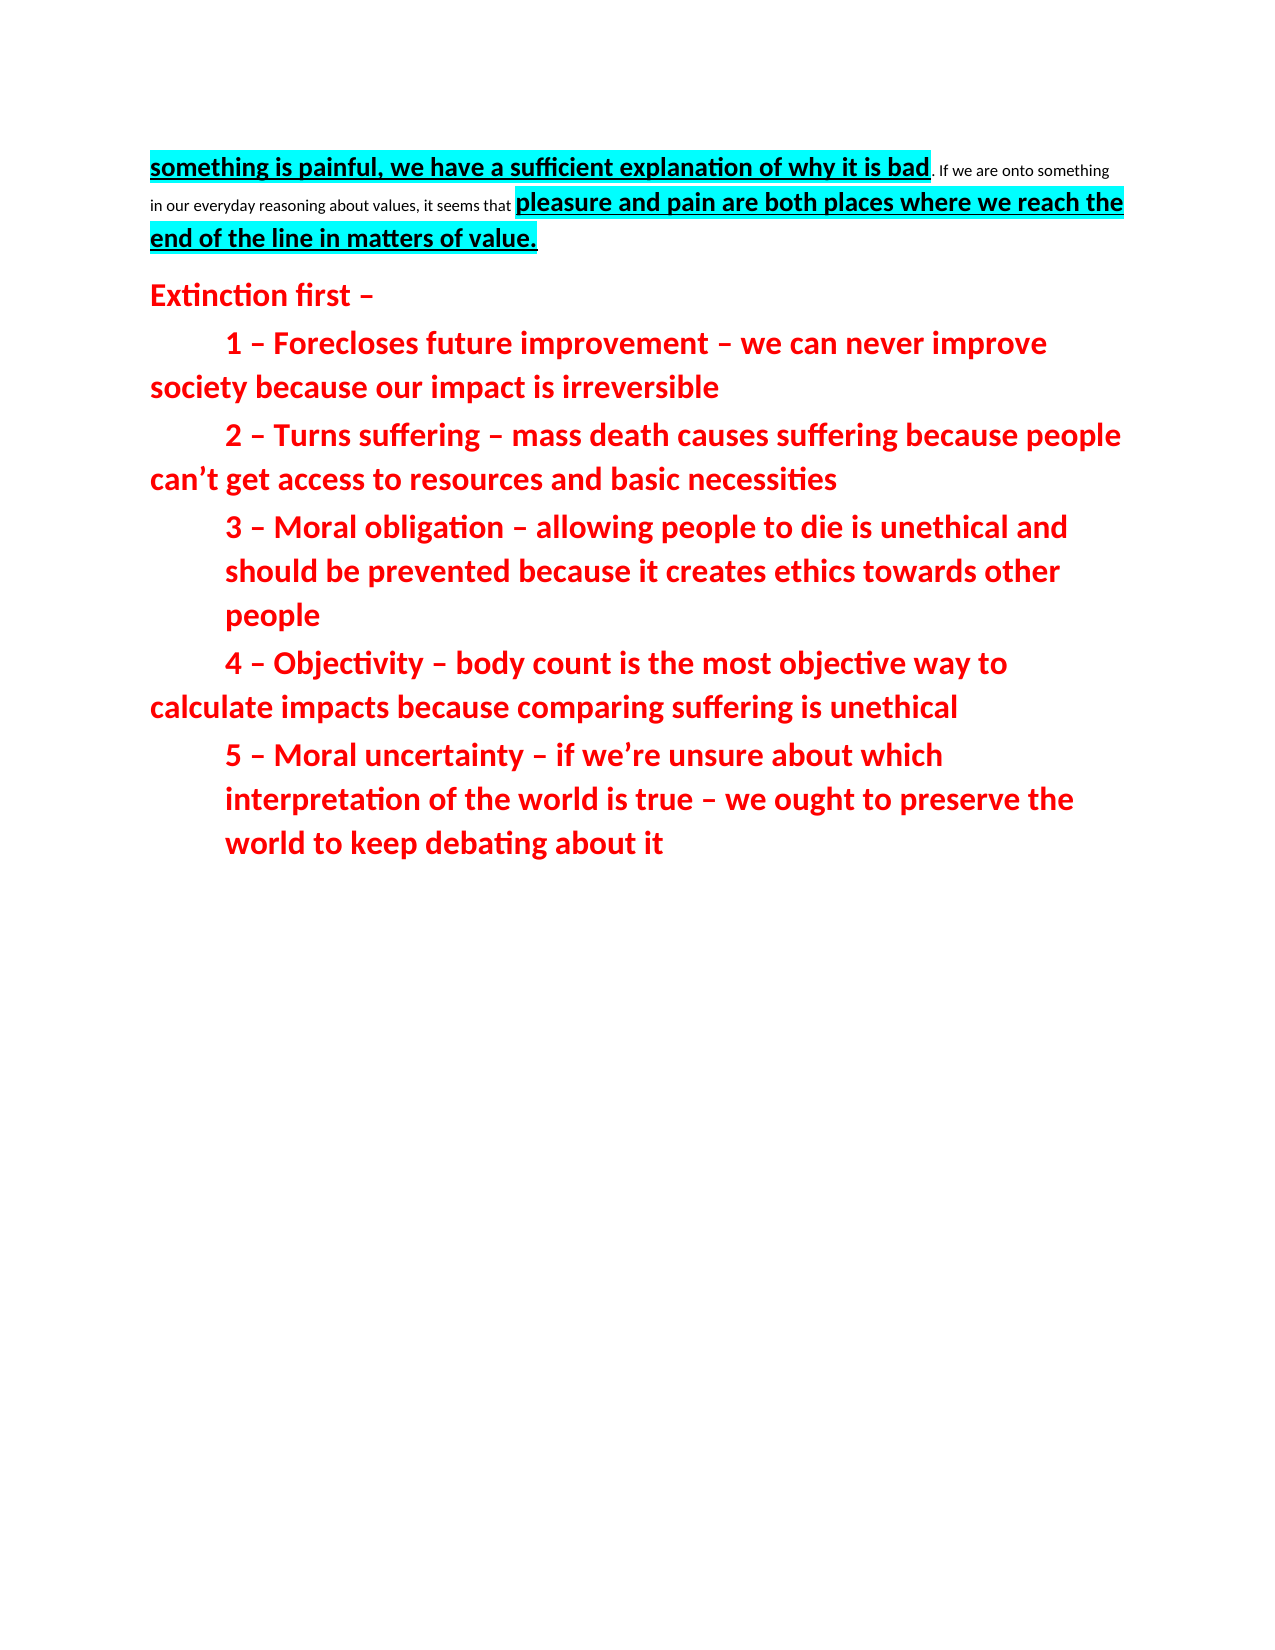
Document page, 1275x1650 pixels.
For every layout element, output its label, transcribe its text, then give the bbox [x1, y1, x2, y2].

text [150, 150, 1125, 254]
subtitle 4 – Objectivity – body count is the most objective way to calculate impacts because comparing suffering is unethical [150, 642, 1125, 727]
subtitle 1 – Forecloses future improvement – we can never improve society because our impact is irreversible [150, 322, 1125, 406]
subtitle 3 – Moral obligation – allowing people to die is unethical and should be prevented because it creates ethics towards other people [225, 506, 1125, 634]
subtitle Extinction first – [150, 273, 1125, 314]
subtitle 5 – Moral uncertainty – if we’re unsure about which interpretation of the world is true – we ought to preserve the world to keep debating about it [225, 734, 1125, 863]
subtitle 2 – Turns suffering – mass death causes suffering because people can’t get access to resources and basic necessities [150, 414, 1125, 498]
